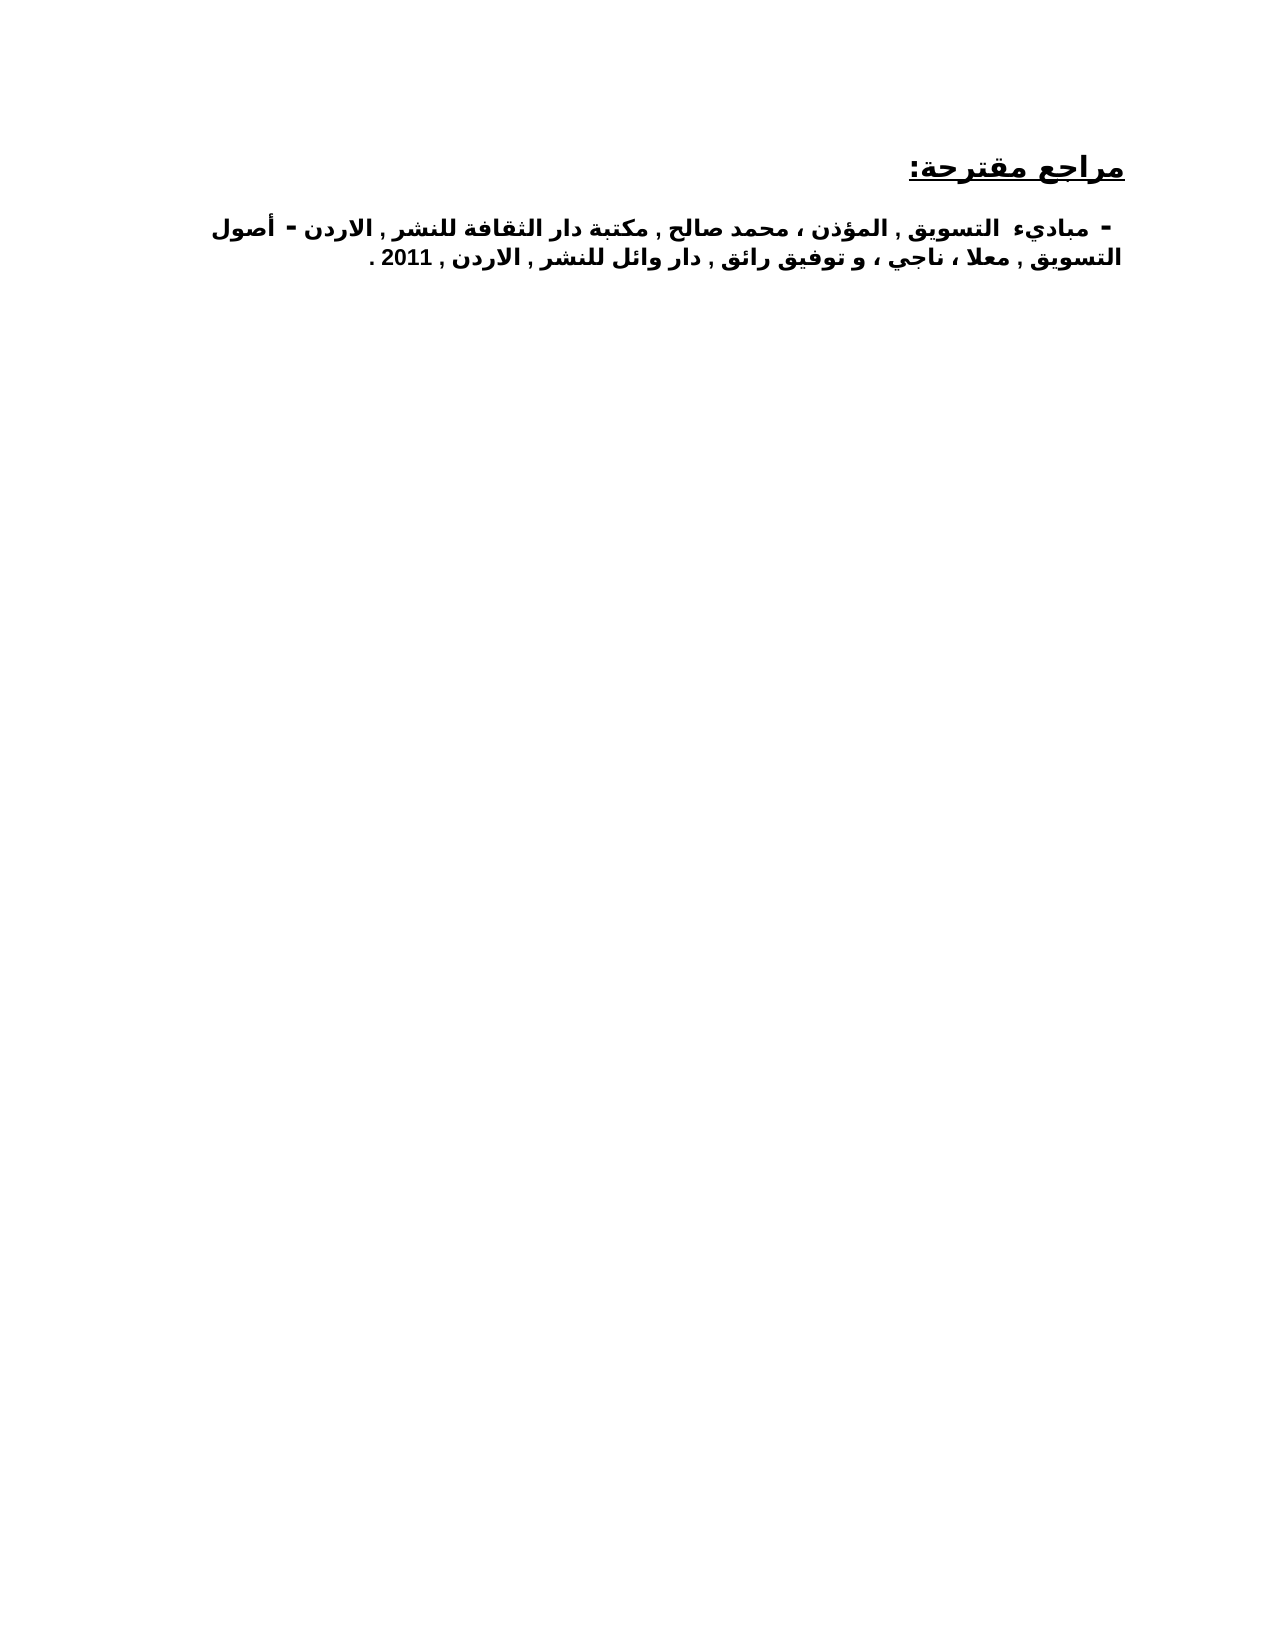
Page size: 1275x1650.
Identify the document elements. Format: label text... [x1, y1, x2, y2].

text مراجع مقترحة: [150, 150, 1125, 184]
text - مباديء التسويق , المؤذن ، محمد صالح , مكتبة دار الثقافة للنشر , الاردن - أصول التسويق , معلا ، ناجي ، و توفيق رائق , دار وائل للنشر , الاردن , 2011 . [150, 210, 1122, 270]
